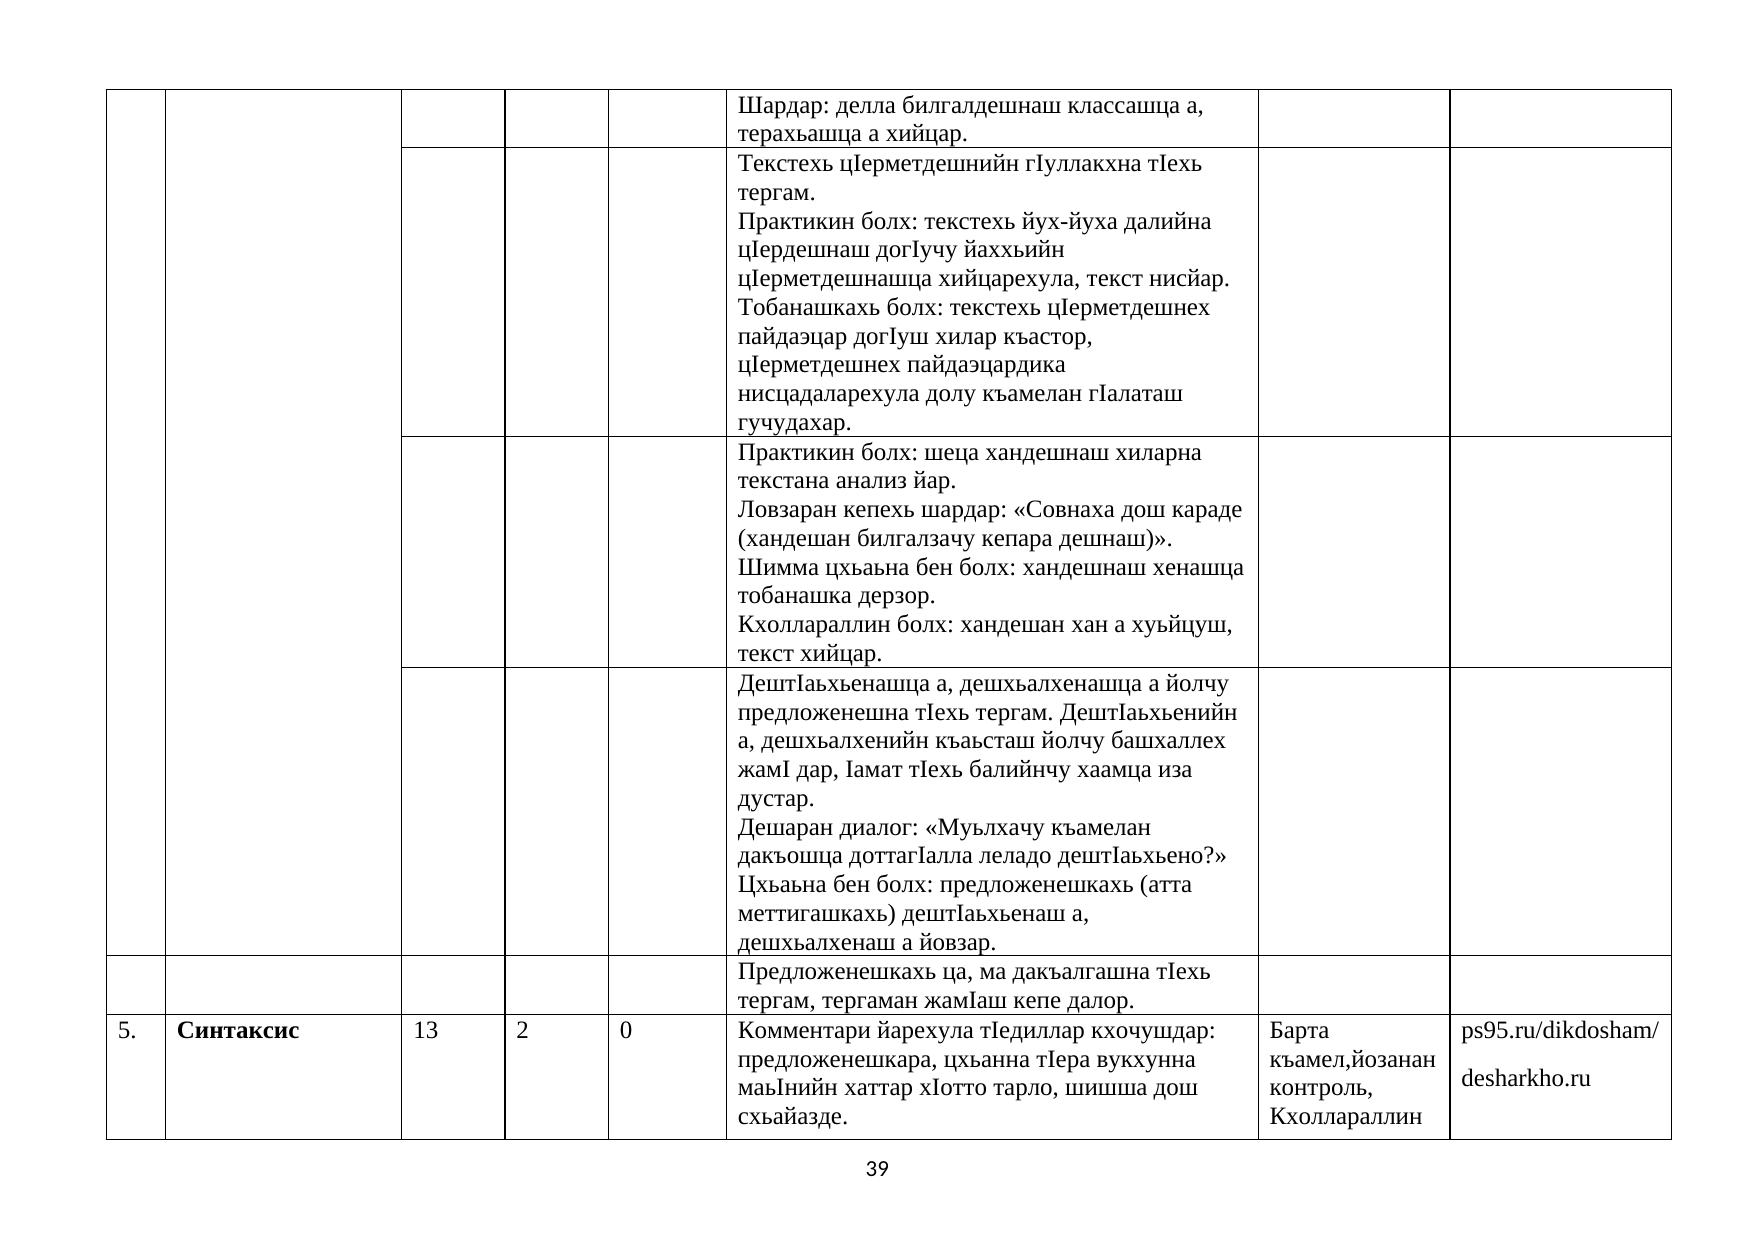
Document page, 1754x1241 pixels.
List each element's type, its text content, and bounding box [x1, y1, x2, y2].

table_cell Практикин болх: шеца хандешнаш хиларна текстана анализ йар. Ловзаран кепехь шардар: «Совнаха дош караде (хандешан билгалзачу кепара дешнаш)». Шимма цхьаьна бен болх: хандешнаш хенашца тобанашка дерзор. Кхоллараллин болх: хандешан хан а хуьйцуш, текст хийцар. [727, 437, 1258, 667]
table_cell [1451, 90, 1671, 147]
table_cell [1451, 668, 1671, 955]
table_cell Текстехь цӀерметдешнийн гӀуллакхна тӀехь тергам. Практикин болх: текстехь йух-йуха далийна цӀердешнаш догӀучу йаххьийн цӀерметдешнашца хийцарехула, текст нисйар. Тобанашкахь болх: текстехь цӀерметдешнех пайдаэцар догӀуш хилар къастор, цӀерметдешнех пайдаэцардика нисцадаларехула долу къамелан гӀалаташ гучудахар. [727, 148, 1258, 436]
table_cell [1451, 437, 1671, 667]
table_cell ДештӀаьхьенашца а, дешхьалхенашца а йолчу предложенешна тӀехь тергам. ДештӀаьхьенийн а, дешхьалхенийн къаьсташ йолчу башхаллех жамӀ дар, Ӏамат тӀехь балийнчу хаамца иза дустар. Дешаран диалог: «Муьлхачу къамелан дакъошца доттагӀалла леладо дештӀаьхьено?» Цхьаьна бен болх: предложенешкахь (атта меттигашкахь) дештӀаьхьенаш а, дешхьалхенаш а йовзар. [727, 668, 1258, 955]
table_cell [402, 148, 504, 436]
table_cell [1259, 1015, 1449, 1139]
table_cell [402, 956, 504, 1014]
table_cell [1451, 148, 1671, 436]
table_cell 0 [609, 1015, 726, 1139]
table_cell [506, 90, 608, 147]
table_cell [727, 90, 1258, 147]
table_cell [402, 668, 504, 955]
table_cell [506, 437, 608, 667]
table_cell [727, 1015, 1258, 1139]
table_cell [107, 956, 165, 1014]
table_cell [609, 668, 726, 955]
table_cell Предложенешкахь ца, ма дакъалгашна тӀехь тергам, тергаман жамӀаш кепе далор. [727, 956, 1258, 1014]
table_cell [166, 956, 401, 1014]
table_cell [506, 956, 608, 1014]
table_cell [1451, 1015, 1671, 1139]
table_cell Синтаксис [166, 1015, 401, 1139]
table_cell [609, 148, 726, 436]
table_cell [609, 956, 726, 1014]
table_cell [1259, 90, 1449, 147]
table_cell [1259, 437, 1449, 667]
table_cell [1259, 148, 1449, 436]
table_cell [609, 437, 726, 667]
table_cell 2 [506, 1015, 608, 1139]
table_cell [402, 90, 504, 147]
table_cell [506, 668, 608, 955]
table_cell [402, 437, 504, 667]
table_cell 13 [402, 1015, 504, 1139]
table_cell [506, 148, 608, 436]
table_cell [1259, 668, 1449, 955]
table_cell [609, 90, 726, 147]
table_cell [1259, 956, 1449, 1014]
table_cell 5. [107, 1015, 165, 1139]
table_cell [1451, 956, 1671, 1014]
